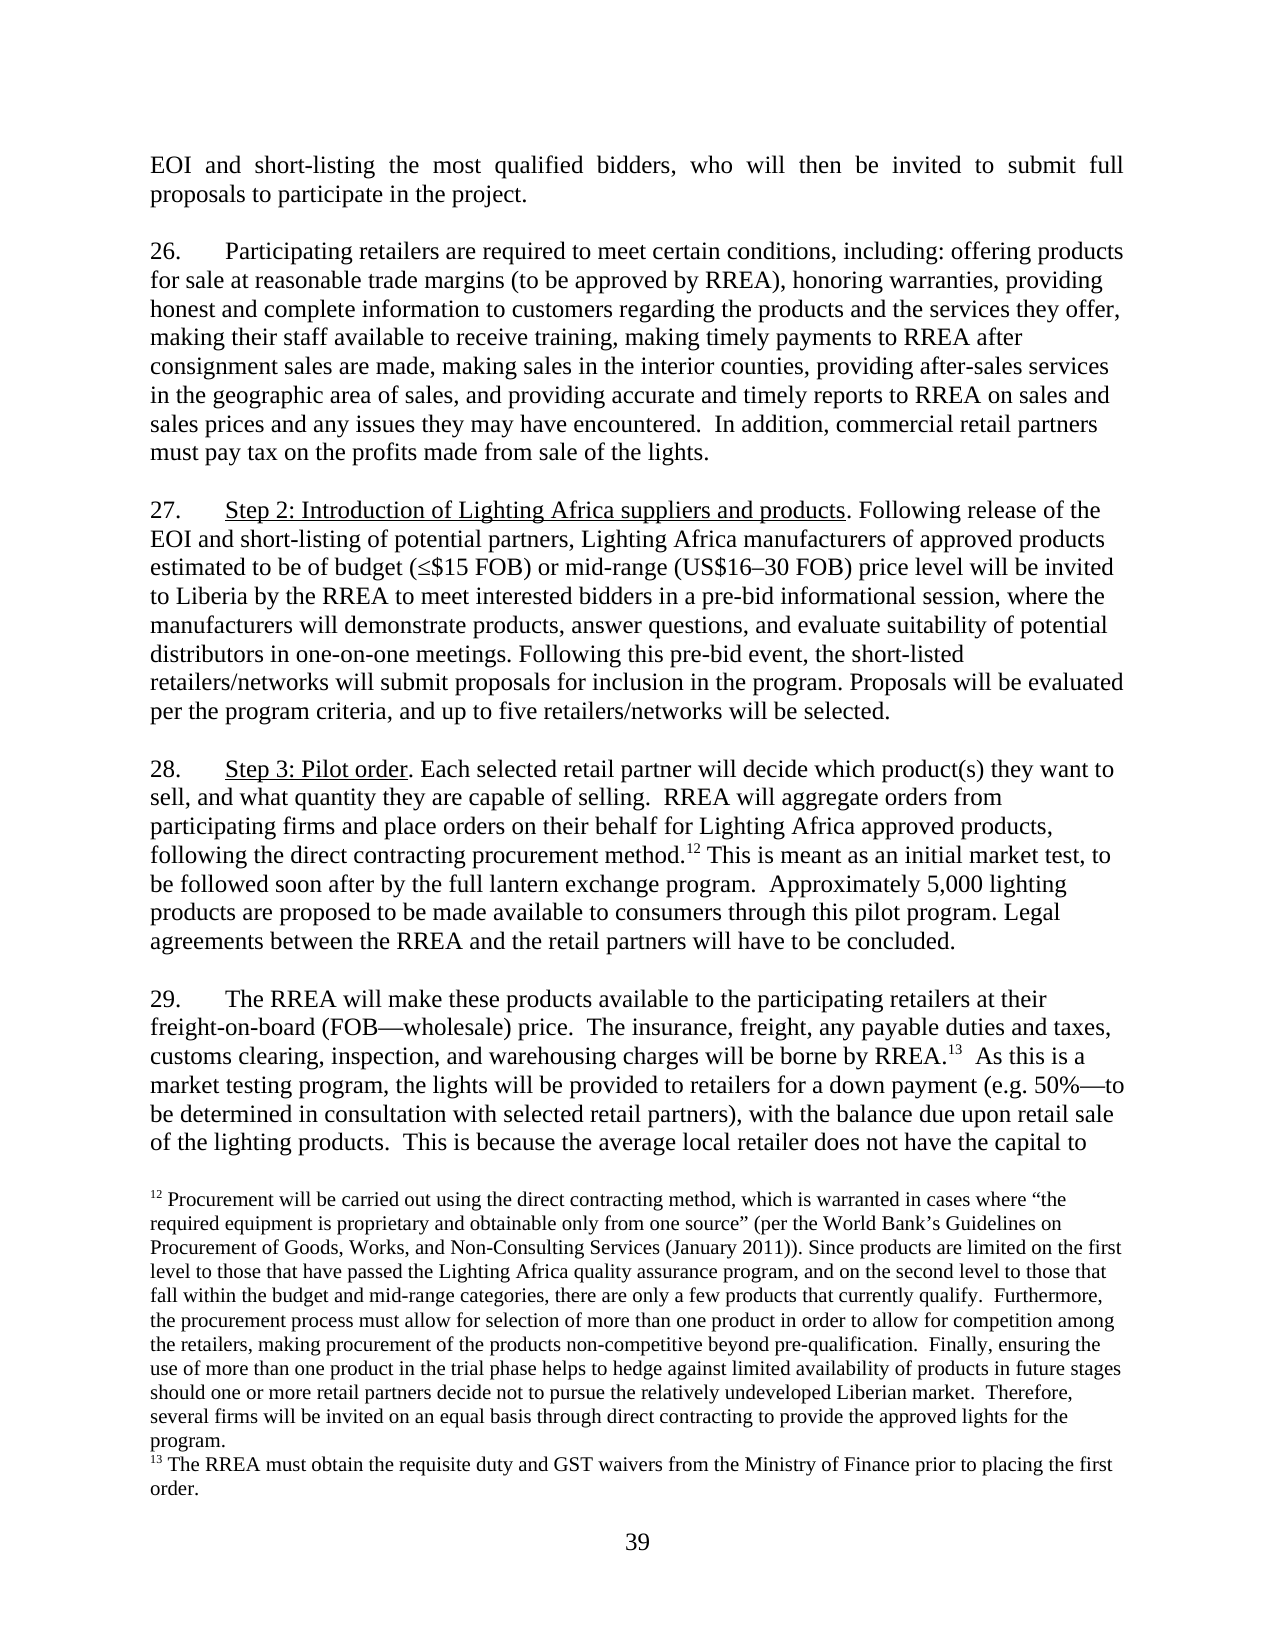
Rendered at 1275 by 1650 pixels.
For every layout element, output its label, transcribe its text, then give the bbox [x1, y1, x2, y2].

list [150, 150, 1125, 207]
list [150, 984, 1125, 1156]
list Step 2: Introduction of Lighting Africa suppliers and products. Following release of the EOI and short-listing of potential partners, Lighting Africa manufacturers of approved products estimated to be of budget (≤$15 FOB) or mid-range (US$16–30 FOB) price level will be invited to Liberia by the RREA to meet interested bidders in a pre-bid informational session, where the manufacturers will demonstrate products, answer questions, and evaluate suitability of potential distributors in one-on-one meetings. Following this pre-bid event, the short-listed retailers/networks will submit proposals for inclusion in the program. Proposals will be evaluated per the program criteria, and up to five retailers/networks will be selected. [150, 495, 1125, 725]
list Participating retailers are required to meet certain conditions, including: offering products for sale at reasonable trade margins (to be approved by RREA), honoring warranties, providing honest and complete information to customers regarding the products and the services they offer, making their staff available to receive training, making timely payments to RREA after consignment sales are made, making sales in the interior counties, providing after-sales services in the geographic area of sales, and providing accurate and timely reports to RREA on sales and sales prices and any issues they may have encountered. In addition, commercial retail partners must pay tax on the profits made from sale of the lights. [150, 236, 1125, 466]
list Step 3: Pilot order. Each selected retail partner will decide which product(s) they want to sell, and what quantity they are capable of selling. RREA will aggregate orders from participating firms and place orders on their behalf for Lighting Africa approved products, following the direct contracting procurement method. This is meant as an initial market test, to be followed soon after by the full lantern exchange program. Approximately 5,000 lighting products are proposed to be made available to consumers through this pilot program. Legal agreements between the RREA and the retail partners will have to be concluded. [150, 754, 1125, 955]
